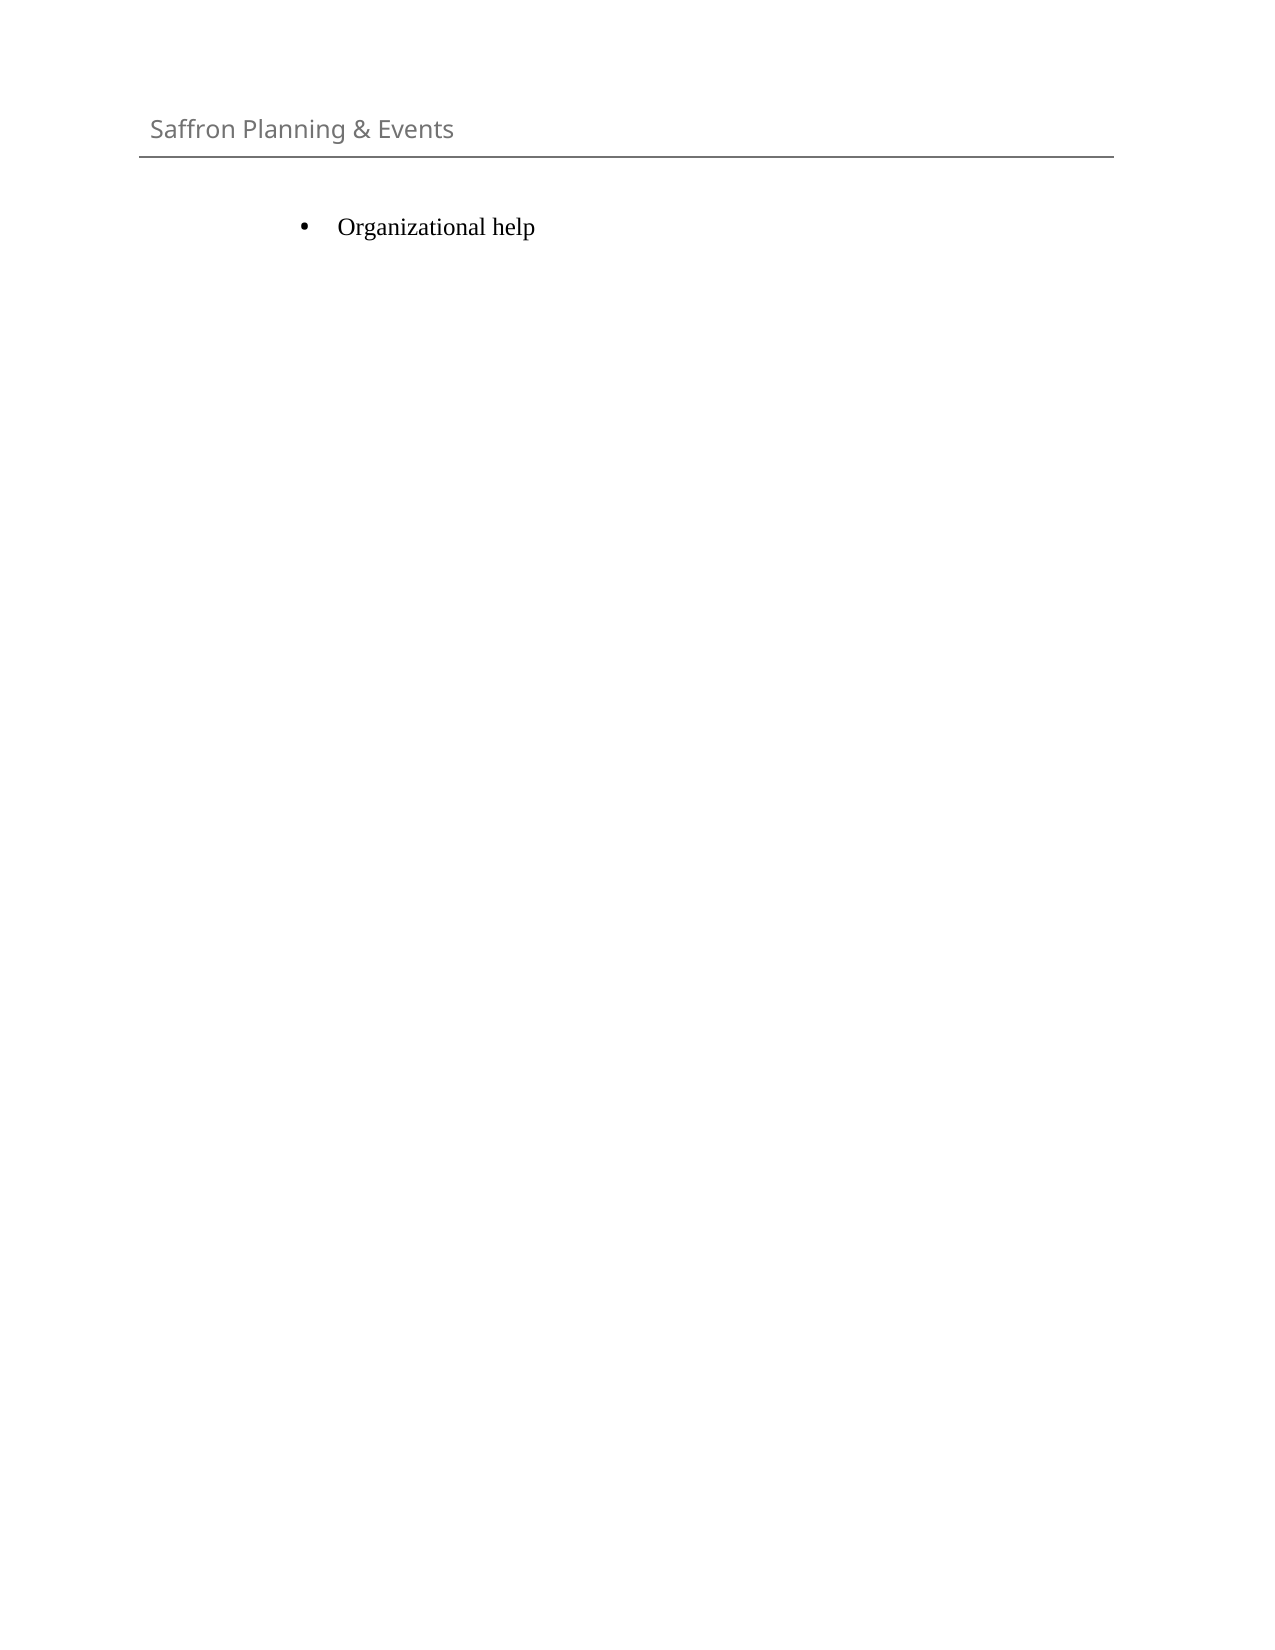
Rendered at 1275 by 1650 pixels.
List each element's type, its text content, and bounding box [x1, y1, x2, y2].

list Organizational help [300, 208, 1125, 242]
